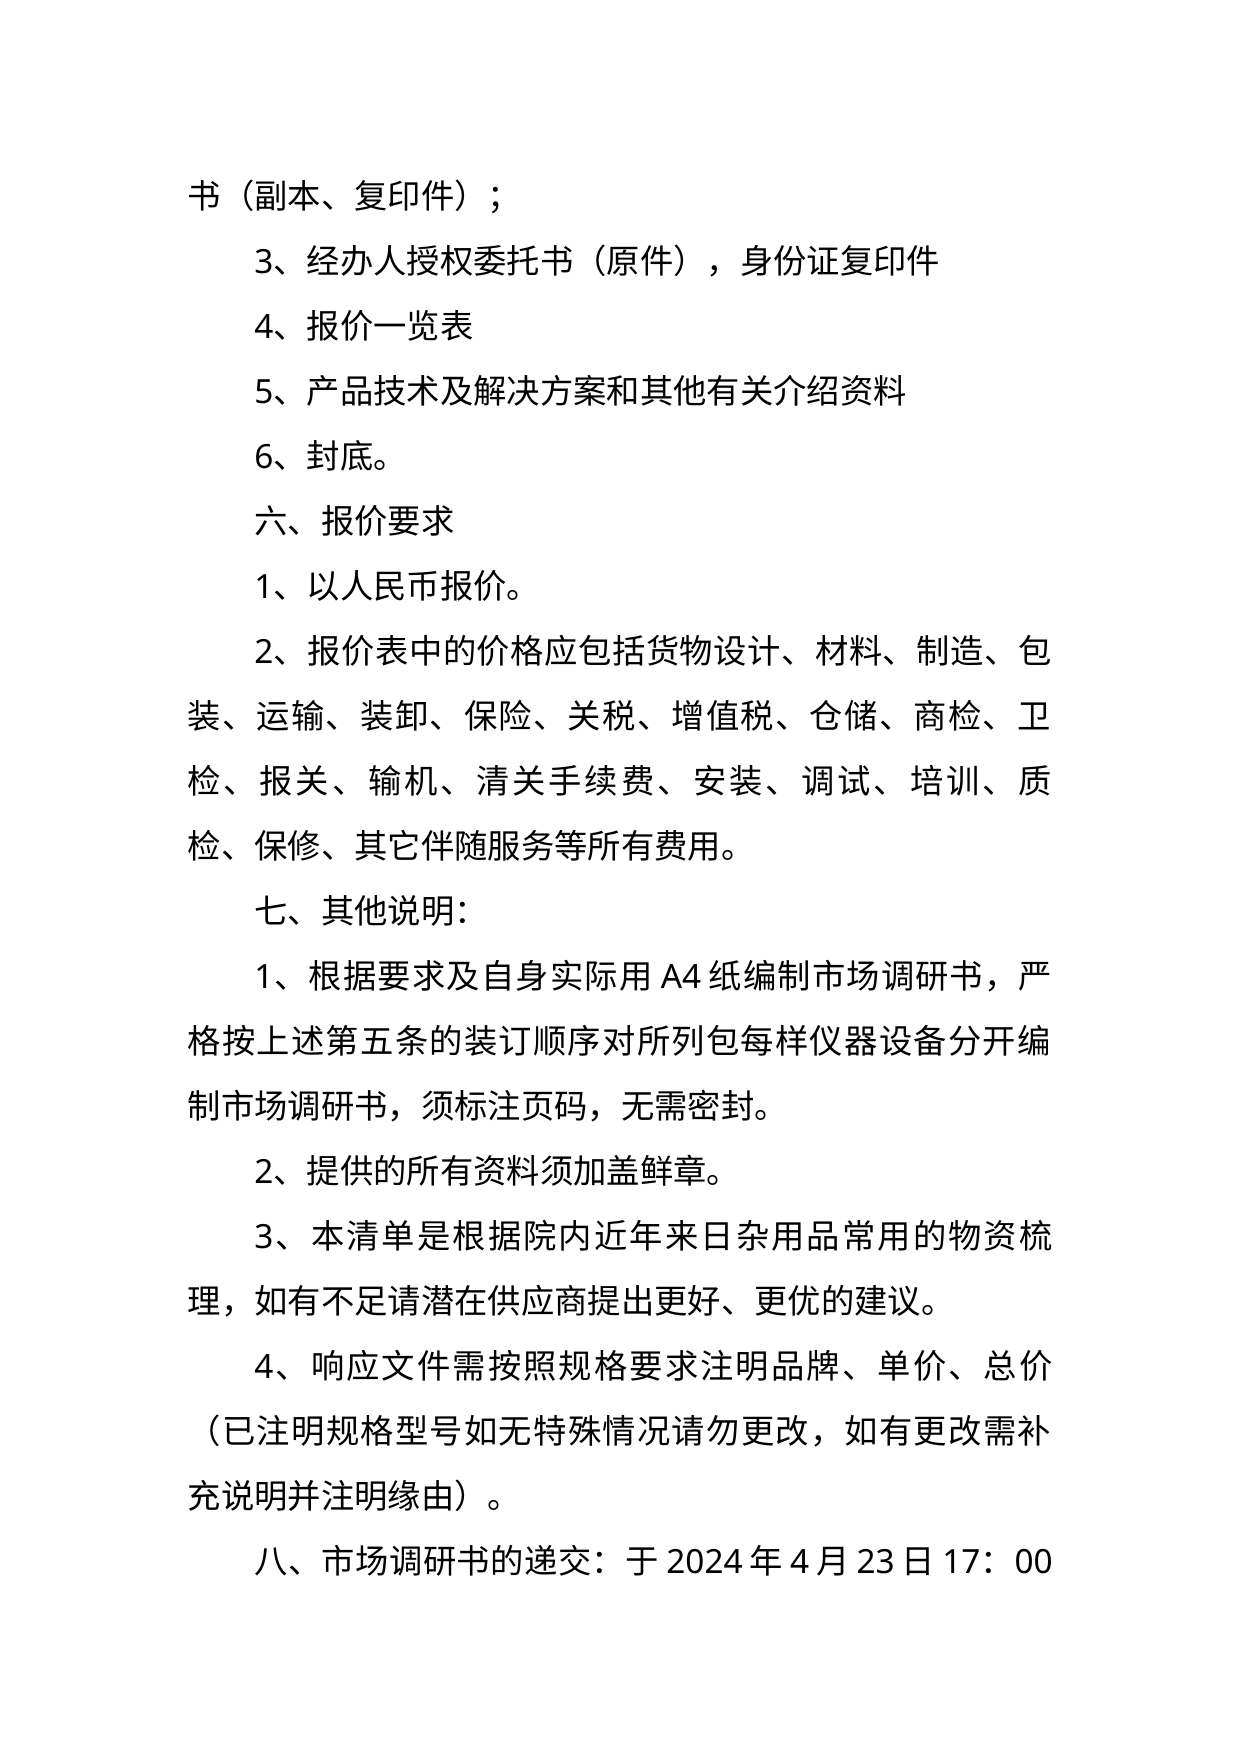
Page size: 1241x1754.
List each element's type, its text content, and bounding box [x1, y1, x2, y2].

text 六、报价要求 [187, 487, 1053, 552]
text 6、封底。 [187, 422, 1053, 487]
text 七、其他说明： [187, 877, 1053, 942]
text 2、提供的所有资料须加盖鲜章。 [187, 1137, 1053, 1202]
text 5、产品技术及解决方案和其他有关介绍资料 [187, 357, 1053, 422]
text 3、经办人授权委托书（原件），身份证复印件 [187, 227, 1053, 292]
text 4、响应文件需按照规格要求注明品牌、单价、总价（已注明规格型号如无特殊情况请勿更改，如有更改需补充说明并注明缘由）。 [187, 1332, 1053, 1527]
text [187, 162, 1053, 227]
text 4、报价一览表 [187, 292, 1053, 357]
text 2、报价表中的价格应包括货物设计、材料、制造、包装、运输、装卸、保险、关税、增值税、仓储、商检、卫检、报关、输机、清关手续费、安装、调试、培训、质检、保修、其它伴随服务等所有费用。 [187, 617, 1053, 877]
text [187, 1527, 1053, 1592]
text 1、以人民币报价。 [187, 552, 1053, 617]
text 1、根据要求及自身实际用A4纸编制市场调研书，严格按上述第五条的装订顺序对所列包每样仪器设备分开编制市场调研书，须标注页码，无需密封。 [187, 942, 1053, 1137]
text 3、本清单是根据院内近年来日杂用品常用的物资梳理，如有不足请潜在供应商提出更好、更优的建议。 [187, 1202, 1053, 1332]
